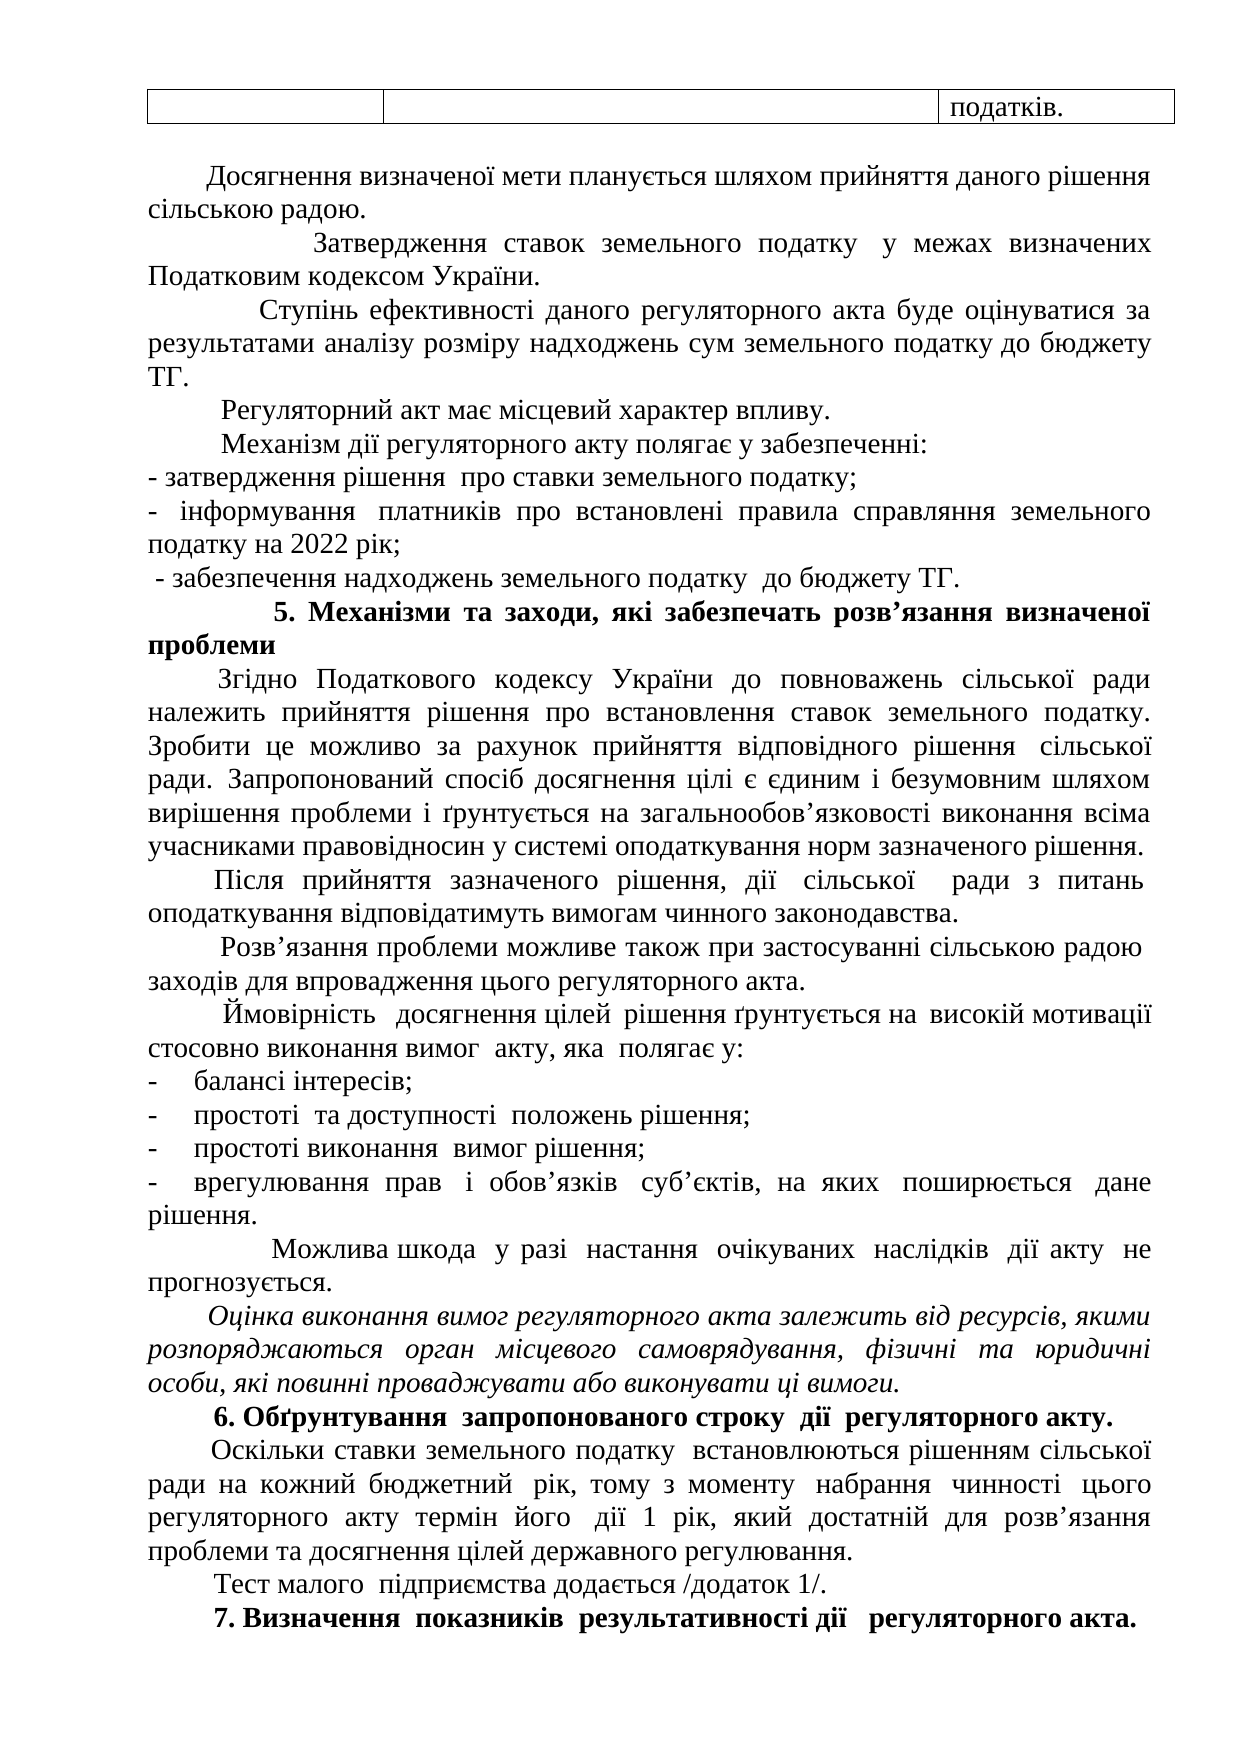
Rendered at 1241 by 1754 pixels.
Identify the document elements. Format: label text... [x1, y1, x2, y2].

text Затвердження ставок земельного податку у межах визначених Податковим кодексом України. [148, 225, 1152, 292]
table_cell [148, 90, 383, 123]
text - врегулювання прав і обов’язків суб’єктів, на яких поширюється дане рішення. [148, 1164, 1152, 1231]
text Регуляторний акт має місцевий характер впливу. [148, 392, 1152, 426]
text Ступінь ефективності даного регуляторного акта буде оцінуватися за результатами аналізу розміру надходжень сум земельного податку до бюджету ТГ. [148, 292, 1152, 392]
text Ймовірність досягнення цілей рішення ґрунтується на високій мотивації стосовно виконання вимог акту, яка полягає у: [148, 996, 1152, 1063]
text 5. Механізми та заходи, які забезпечать розв’язання визначеної проблеми [148, 594, 1152, 661]
text Механізм дії регуляторного акту полягає у забезпеченні: [148, 426, 1152, 459]
text - простоті виконання вимог рішення; [148, 1130, 1152, 1164]
text Після прийняття зазначеного рішення, дії сільської ради з питань оподаткування відповідатимуть вимогам чинного законодавства. [148, 862, 1152, 929]
text Досягнення визначеної мети планується шляхом прийняття даного рішення сільською радою. [148, 158, 1152, 225]
text Згідно Податкового кодексу України до повноважень сільської ради належить прийняття рішення про встановлення ставок земельного податку. Зробити це можливо за рахунок прийняття відповідного рішення сільської ради. Запропонований спосіб досягнення цілі є єдиним і безумовним шляхом вирішення проблеми і ґрунтується на загальнообов’язковості виконання всіма учасниками правовідносин у системі оподаткування норм зазначеного рішення. [148, 661, 1152, 862]
text - затвердження рішення про ставки земельного податку; [148, 459, 1152, 493]
text Тест малого підприємства додається /додаток 1/. [148, 1566, 1152, 1600]
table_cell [939, 90, 1174, 123]
text Розв’язання проблеми можливе також при застосуванні сільською радою заходів для впровадження цього регуляторного акта. [148, 929, 1152, 996]
text Оскільки ставки земельного податку встановлюються рішенням сільської ради на кожний бюджетний рік, тому з моменту набрання чинності цього регуляторного акту термін його дії 1 рік, який достатній для розв’язання проблеми та досягнення цілей державного регулювання. [148, 1432, 1152, 1566]
text 7. Визначення показників результативності дії регуляторного акта. [148, 1600, 1152, 1633]
text - інформування платників про встановлені правила справляння земельного податку на 2022 рік; [148, 493, 1152, 560]
text Оцінка виконання вимог регуляторного акта залежить від ресурсів, якими розпоряджаються орган місцевого самоврядування, фізичні та юридичні особи, які повинні проваджувати або виконувати ці вимоги. [148, 1298, 1152, 1399]
text - балансі інтересів; [148, 1063, 1152, 1097]
text Можлива шкода у разі настання очікуваних наслідків дії акту не прогнозується. [148, 1231, 1152, 1298]
text 6. Обґрунтування запропонованого строку дії регуляторного акту. [148, 1399, 1152, 1432]
text - простоті та доступності положень рішення; [148, 1097, 1152, 1130]
text - забезпечення надходжень земельного податку до бюджету ТГ. [148, 560, 1152, 594]
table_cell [384, 90, 938, 123]
